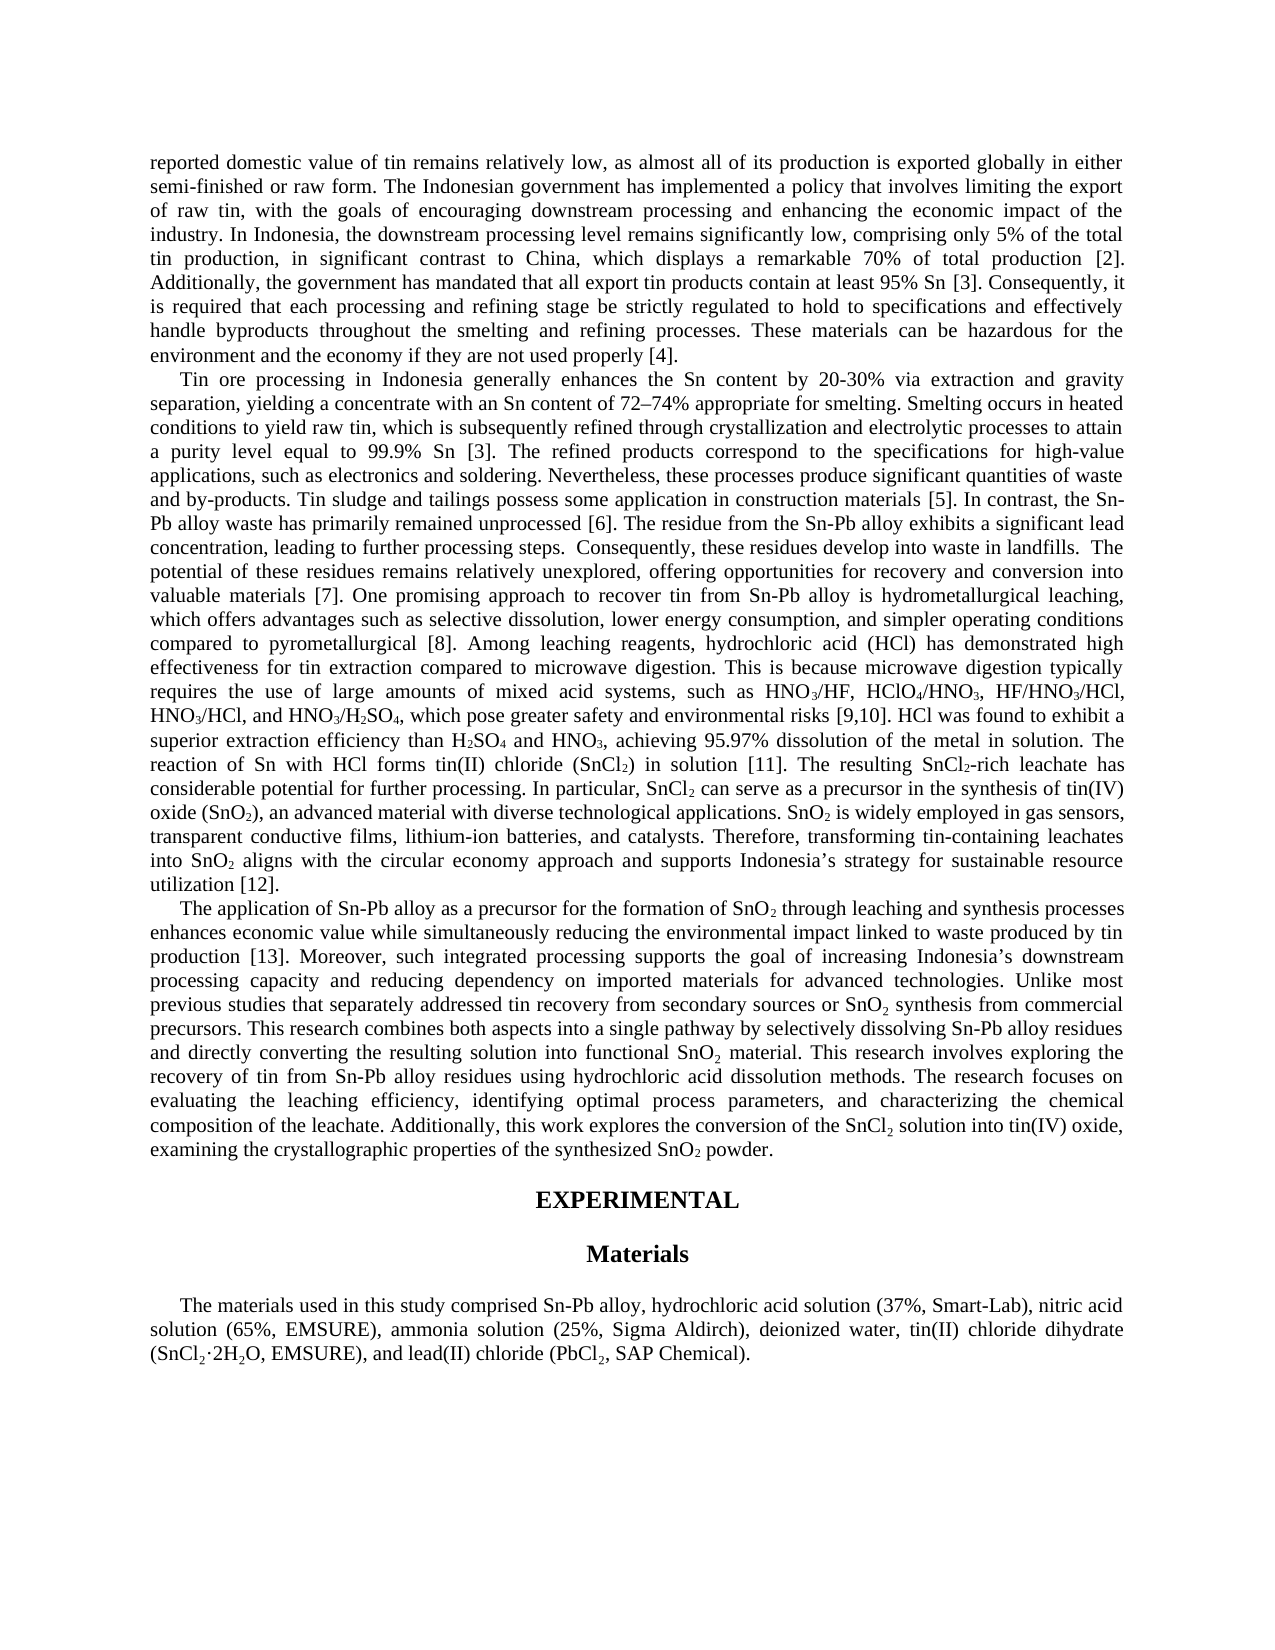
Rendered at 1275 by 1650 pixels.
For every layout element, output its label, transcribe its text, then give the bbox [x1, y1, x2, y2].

text Tin ore processing in Indonesia generally enhances the Sn content by 20-30% via extraction and gravity separation, yielding a concentrate with an Sn content of 72–74% appropriate for smelting. Smelting occurs in heated conditions to yield raw tin, which is subsequently refined through crystallization and electrolytic processes to attain a purity level equal to 99.9% Sn [3]. The refined products correspond to the specifications for high-value applications, such as electronics and soldering. Nevertheless, these processes produce significant quantities of waste and by-products. Tin sludge and tailings possess some application in construction materials [5]. In contrast, the Sn-Pb alloy waste has primarily remained unprocessed [6]. The residue from the Sn-Pb alloy exhibits a significant lead concentration, leading to further processing steps. Consequently, these residues develop into waste in landfills. The potential of these residues remains relatively unexplored, offering opportunities for recovery and conversion into valuable materials [7]. One promising approach to recover tin from Sn-Pb alloy is hydrometallurgical leaching, which offers advantages such as selective dissolution, lower energy consumption, and simpler operating conditions compared to pyrometallurgical [8]. Among leaching reagents, hydrochloric acid (HCl) has demonstrated high effectiveness for tin extraction compared to microwave digestion. This is because microwave digestion typically requires the use of large amounts of mixed acid systems, such as HNO3/HF, HClO4/HNO3, HF/HNO3/HCl, HNO3/HCl, and HNO3/H2SO4, which pose greater safety and environmental risks [9,10]. HCl was found to exhibit a superior extraction efficiency than H2SO4 and HNO3, achieving 95.97% dissolution of the metal in solution. The reaction of Sn with HCl forms tin(II) chloride (SnCl2) in solution [11]. The resulting SnCl2-rich leachate has considerable potential for further processing. In particular, SnCl2 can serve as a precursor in the synthesis of tin(IV) oxide (SnO2), an advanced material with diverse technological applications. SnO2 is widely employed in gas sensors, transparent conductive films, lithium-ion batteries, and catalysts. Therefore, transforming tin-containing leachates into SnO2 aligns with the circular economy approach and supports Indonesia’s strategy for sustainable resource utilization [12]. [150, 367, 1125, 896]
subtitle Materials [150, 1239, 1125, 1268]
text The application of Sn-Pb alloy as a precursor for the formation of SnO2 through leaching and synthesis processes enhances economic value while simultaneously reducing the environmental impact linked to waste produced by tin production [13]. Moreover, such integrated processing supports the goal of increasing Indonesia’s downstream processing capacity and reducing dependency on imported materials for advanced technologies. Unlike most previous studies that separately addressed tin recovery from secondary sources or SnO₂ synthesis from commercial precursors. This research combines both aspects into a single pathway by selectively dissolving Sn-Pb alloy residues and directly converting the resulting solution into functional SnO₂ material. This research involves exploring the recovery of tin from Sn-Pb alloy residues using hydrochloric acid dissolution methods. The research focuses on evaluating the leaching efficiency, identifying optimal process parameters, and characterizing the chemical composition of the leachate. Additionally, this work explores the conversion of the SnCl₂ solution into tin(IV) oxide, examining the crystallographic properties of the synthesized SnO2 powder. [150, 896, 1125, 1161]
text The materials used in this study comprised Sn-Pb alloy, hydrochloric acid solution (37%, Smart-Lab), nitric acid solution (65%, EMSURE), ammonia solution (25%, Sigma Aldirch), deionized water, tin(II) chloride dihydrate (SnCl₂·2H₂O, EMSURE), and lead(II) chloride (PbCl₂, SAP Chemical). [150, 1293, 1125, 1365]
subtitle EXPERIMENTAL [150, 1186, 1125, 1214]
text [150, 150, 1125, 367]
